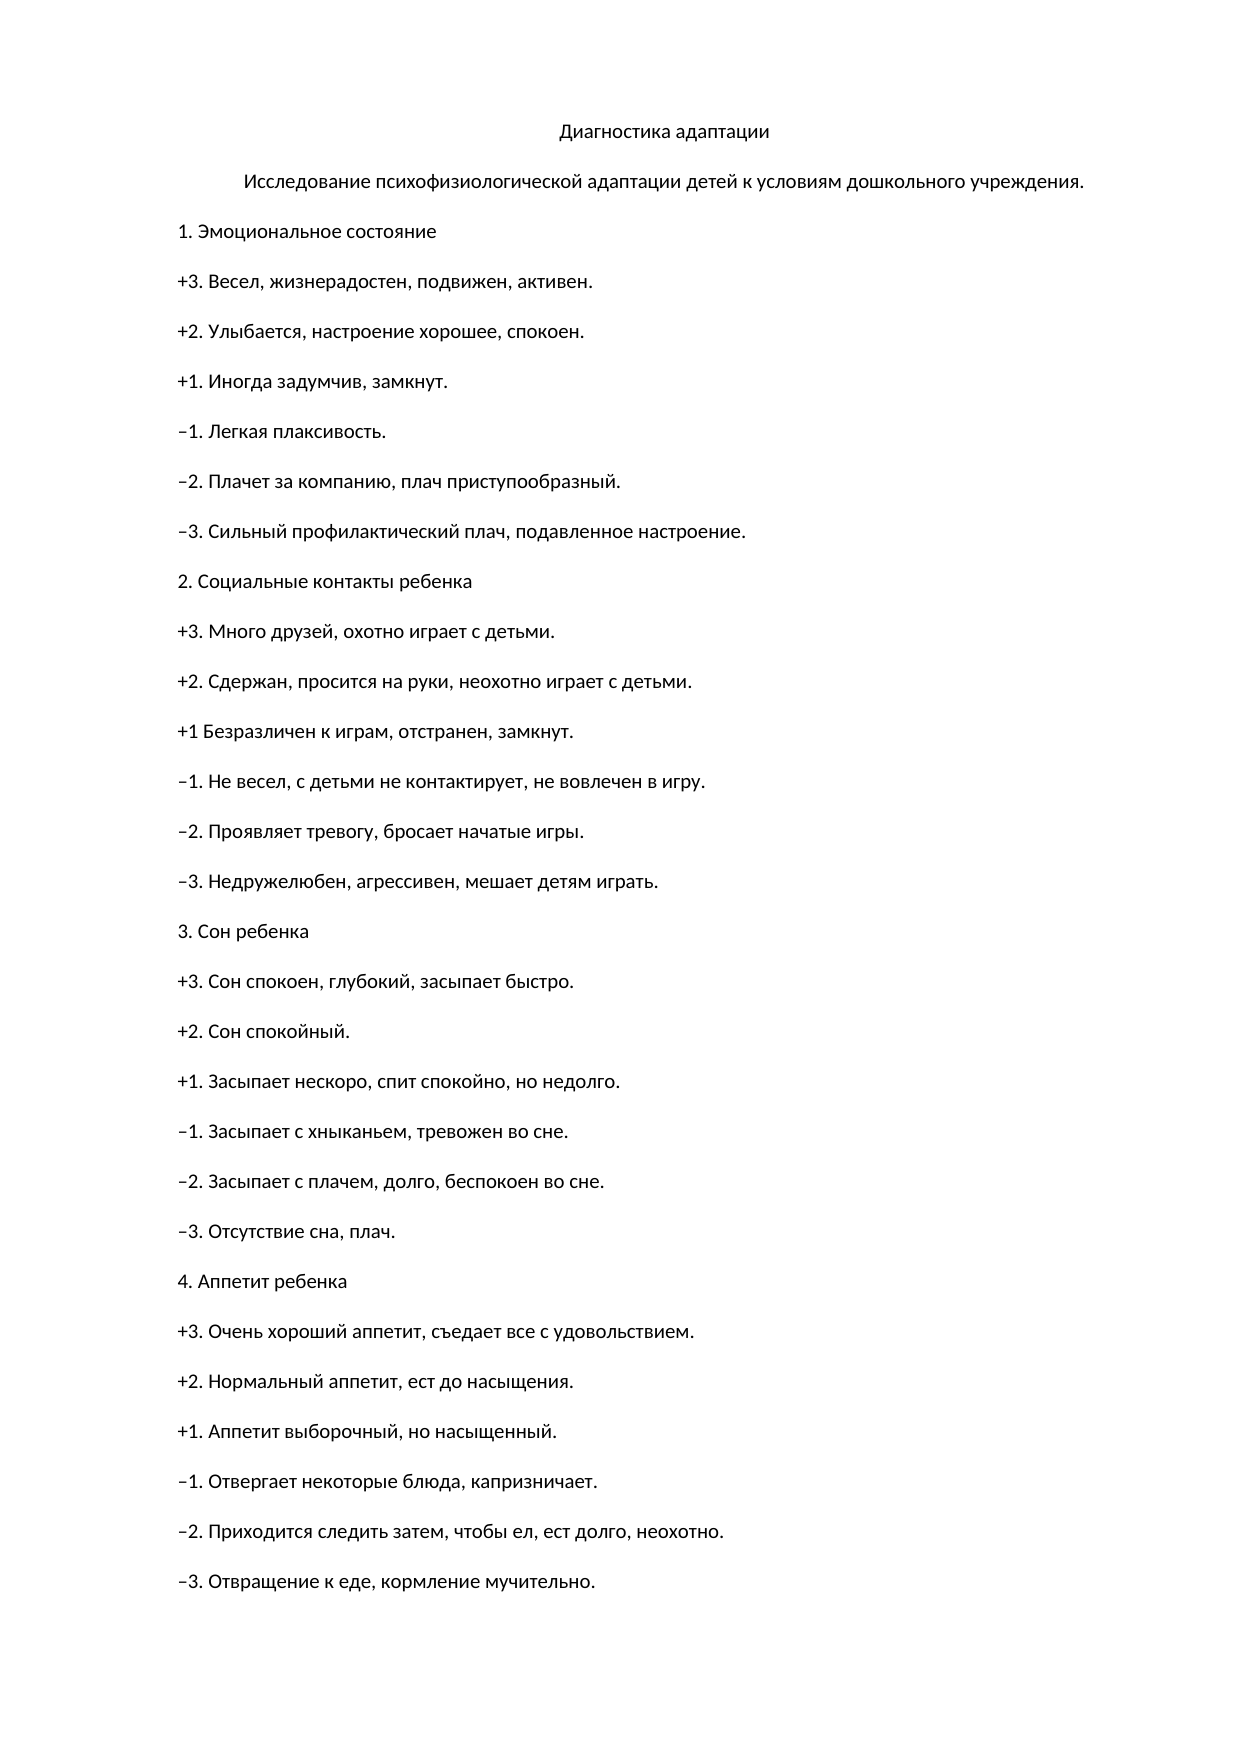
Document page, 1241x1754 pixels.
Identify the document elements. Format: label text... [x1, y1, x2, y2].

text –1. Засыпает с хныканьем, тревожен во сне. [177, 1118, 1152, 1143]
text –1. Не весел, с детьми не контактирует, не вовлечен в игру. [177, 768, 1152, 793]
text +1 Безразличен к играм, отстранен, замкнут. [177, 718, 1152, 743]
text +2. Улыбается, настроение хорошее, спокоен. [177, 318, 1152, 343]
text –3. Сильный профилактический плач, подавленное настроение. [177, 518, 1152, 543]
text Диагностика адаптации [177, 118, 1152, 143]
text –2. Проявляет тревогу, бросает начатые игры. [177, 818, 1152, 843]
text –3. Отсутствие сна, плач. [177, 1218, 1152, 1243]
text +3. Весел, жизнерадостен, подвижен, активен. [177, 268, 1152, 293]
text +3. Много друзей, охотно играет с детьми. [177, 618, 1152, 643]
text 2. Социальные контакты ребенка [177, 568, 1152, 593]
text 4. Аппетит ребенка [177, 1268, 1152, 1293]
text –2. Засыпает с плачем, долго, беспокоен во сне. [177, 1168, 1152, 1193]
text +2. Сдержан, просится на руки, неохотно играет с детьми. [177, 668, 1152, 693]
text +1. Иногда задумчив, замкнут. [177, 368, 1152, 393]
text –3. Отвращение к еде, кормление мучительно. [177, 1568, 1152, 1593]
text +3. Сон спокоен, глубокий, засыпает быстро. [177, 968, 1152, 993]
text +2. Нормальный аппетит, ест до насыщения. [177, 1368, 1152, 1393]
text Исследование психофизиологической адаптации детей к условиям дошкольного учреждения. [177, 168, 1152, 193]
text –3. Недружелюбен, агрессивен, мешает детям играть. [177, 868, 1152, 893]
text +2. Сон спокойный. [177, 1018, 1152, 1043]
text –2. Плачет за компанию, плач приступообразный. [177, 468, 1152, 493]
text 1. Эмоциональное состояние [177, 218, 1152, 243]
text –1. Отвергает некоторые блюда, капризничает. [177, 1468, 1152, 1493]
text –2. Приходится следить затем, чтобы ел, ест долго, неохотно. [177, 1518, 1152, 1543]
text +1. Засыпает нескоро, спит спокойно, но недолго. [177, 1068, 1152, 1093]
text 3. Сон ребенка [177, 918, 1152, 943]
text –1. Легкая плаксивость. [177, 418, 1152, 443]
text +1. Аппетит выборочный, но насыщенный. [177, 1418, 1152, 1443]
text +3. Очень хороший аппетит, съедает все с удовольствием. [177, 1318, 1152, 1343]
